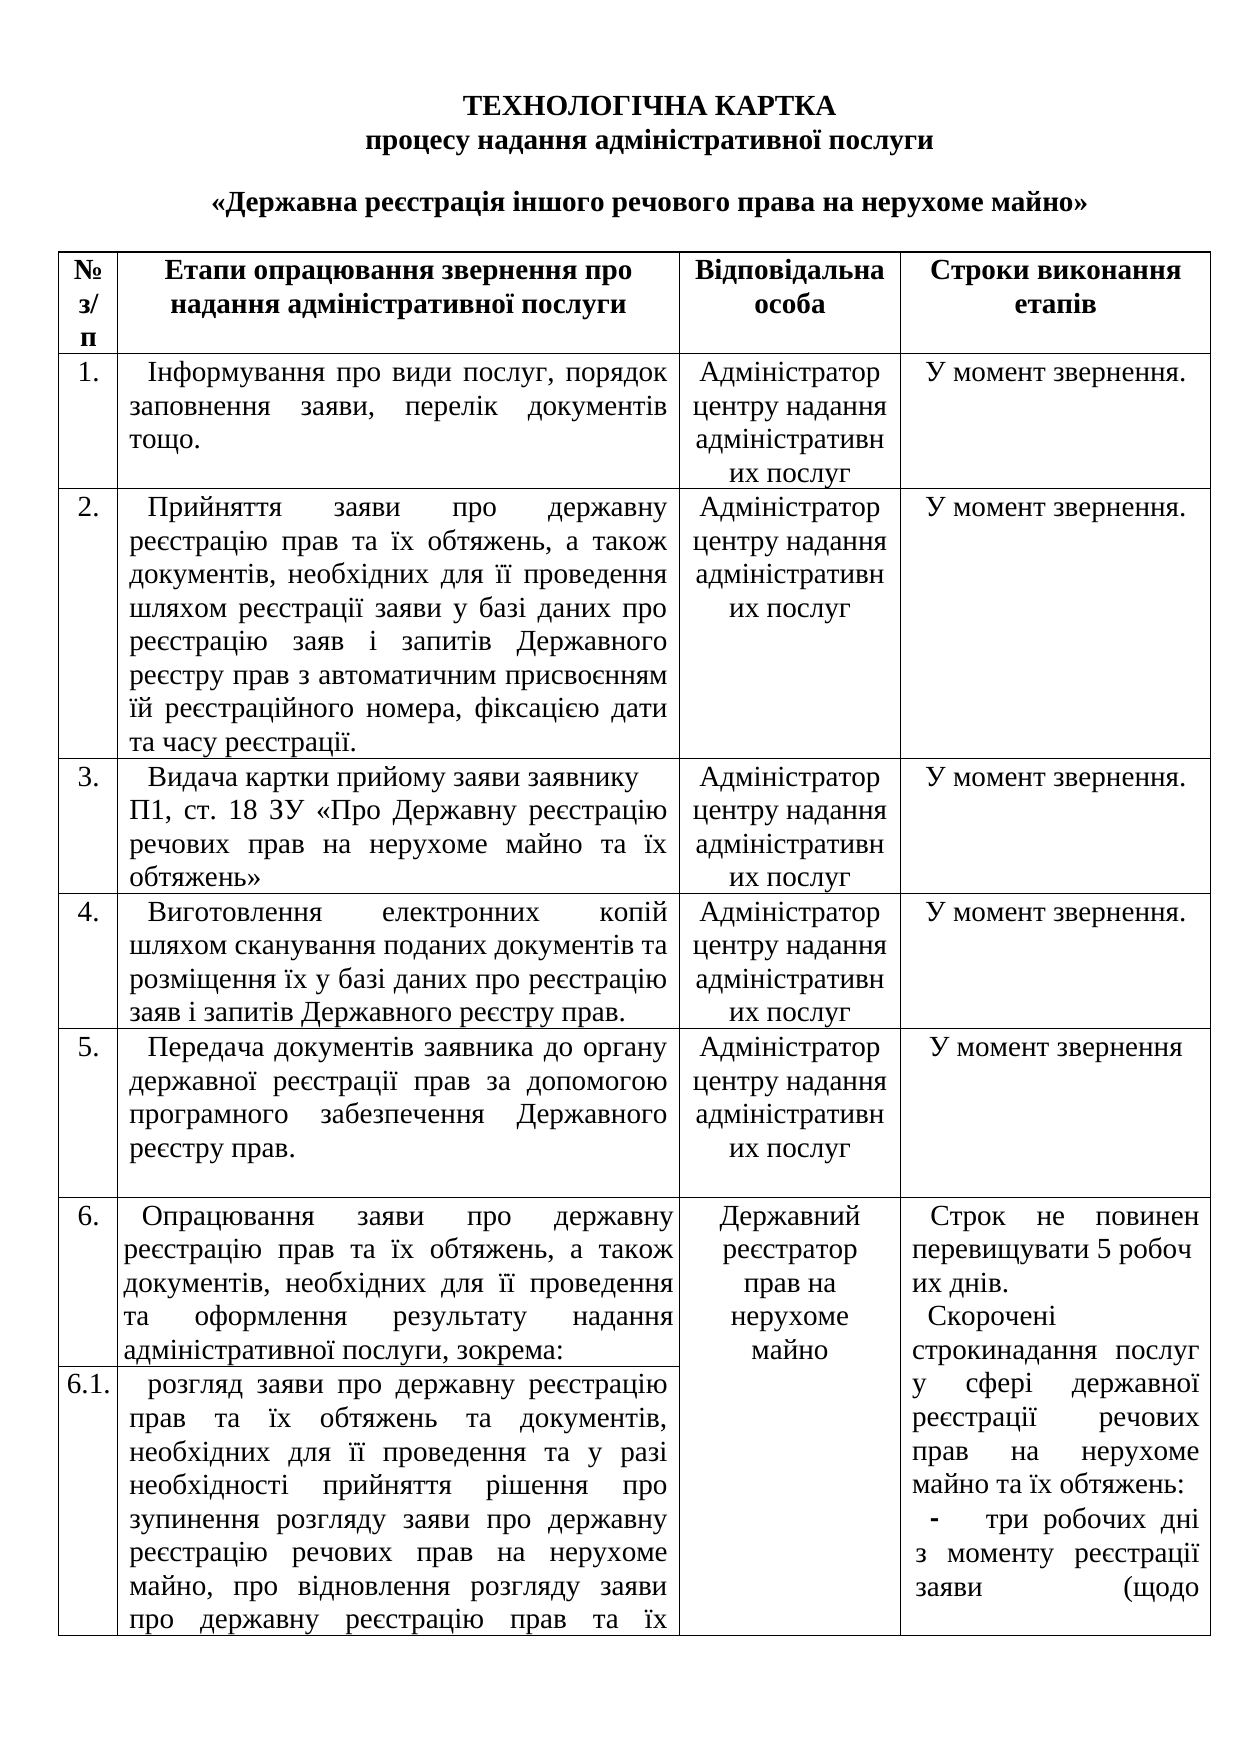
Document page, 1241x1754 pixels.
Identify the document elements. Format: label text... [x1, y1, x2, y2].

text «Державна реєстрація іншого речового права на нерухоме майно» [148, 184, 1152, 218]
table_cell Виготовлення електронних копій шляхом сканування поданих документів та розміщення їх у базі даних про реєстрацію заяв і запитів Державного реєстру прав. [118, 894, 679, 1028]
table_cell У момент звернення [901, 1029, 1210, 1197]
table_cell 1. [59, 354, 117, 488]
table_cell 6. [59, 1198, 117, 1366]
table_cell У момент звернення. [901, 354, 1210, 488]
table_cell Адміністратор центру надання адміністративних послуг [680, 894, 900, 1028]
table_cell Адміністратор центру надання адміністративних послуг [680, 354, 900, 488]
table_cell Адміністратор центру надання адміністративних послуг [680, 489, 900, 758]
table_cell Передача документів заявника до органу державної реєстрації прав за допомогою програмного забезпечення Державного реєстру прав. [118, 1029, 679, 1197]
table_cell У момент звернення. [901, 759, 1210, 893]
table_cell Видача картки прийому заяви заявнику П1, ст. 18 ЗУ «Про Державну реєстрацію речових прав на нерухоме майно та їх обтяжень» [118, 759, 679, 893]
table_cell 5. [59, 1029, 117, 1197]
table_cell 4. [59, 894, 117, 1028]
table_cell 3. [59, 759, 117, 893]
text процесу надання адміністративної послуги [148, 122, 1152, 156]
table_cell 6.1. [59, 1367, 117, 1635]
table_cell Адміністратор центру надання адміністративних послуг [680, 759, 900, 893]
table_cell Адміністратор центру надання адміністративних послуг [680, 1029, 900, 1197]
table_cell У момент звернення. [901, 489, 1210, 758]
table_cell Державний реєстратор прав на нерухоме майно [680, 1198, 900, 1635]
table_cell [118, 1367, 679, 1635]
table_cell У момент звернення. [901, 894, 1210, 1028]
text ТЕХНОЛОГІЧНА КАРТКА [148, 88, 1152, 122]
table_header Строки виконання етапів [901, 253, 1210, 353]
table_cell Опрацювання заяви про державну реєстрацію прав та їх обтяжень, а також документів, необхідних для її проведення та оформлення результату надання адміністративної послуги, зокрема: [118, 1198, 679, 1366]
table_header Відповідальна особа [680, 253, 900, 353]
table_header Етапи опрацювання звернення про надання адміністративної послуги [118, 253, 679, 353]
table_cell 2. [59, 489, 117, 758]
table_cell Строк не повинен перевищувати 5 робочих днів. Скорочені строкинадання послуг у сфері державної реєстрації речових прав на нерухоме майно та їх обтяжень: три робочих дні з моменту реєстрації заяви (щодо державної реєстрації речових прав на нерухоме майно). [901, 1198, 1210, 1635]
table_cell Інформування про види послуг, порядок заповнення заяви, перелік документів тощо. [118, 354, 679, 488]
table_header № з/п [59, 253, 117, 353]
table_cell Прийняття заяви про державну реєстрацію прав та їх обтяжень, а також документів, необхідних для її проведення шляхом реєстрації заяви у базі даних про реєстрацію заяв і запитів Державного реєстру прав з автоматичним присвоєнням їй реєстраційного номера, фіксацією дати та часу реєстрації. [118, 489, 679, 758]
